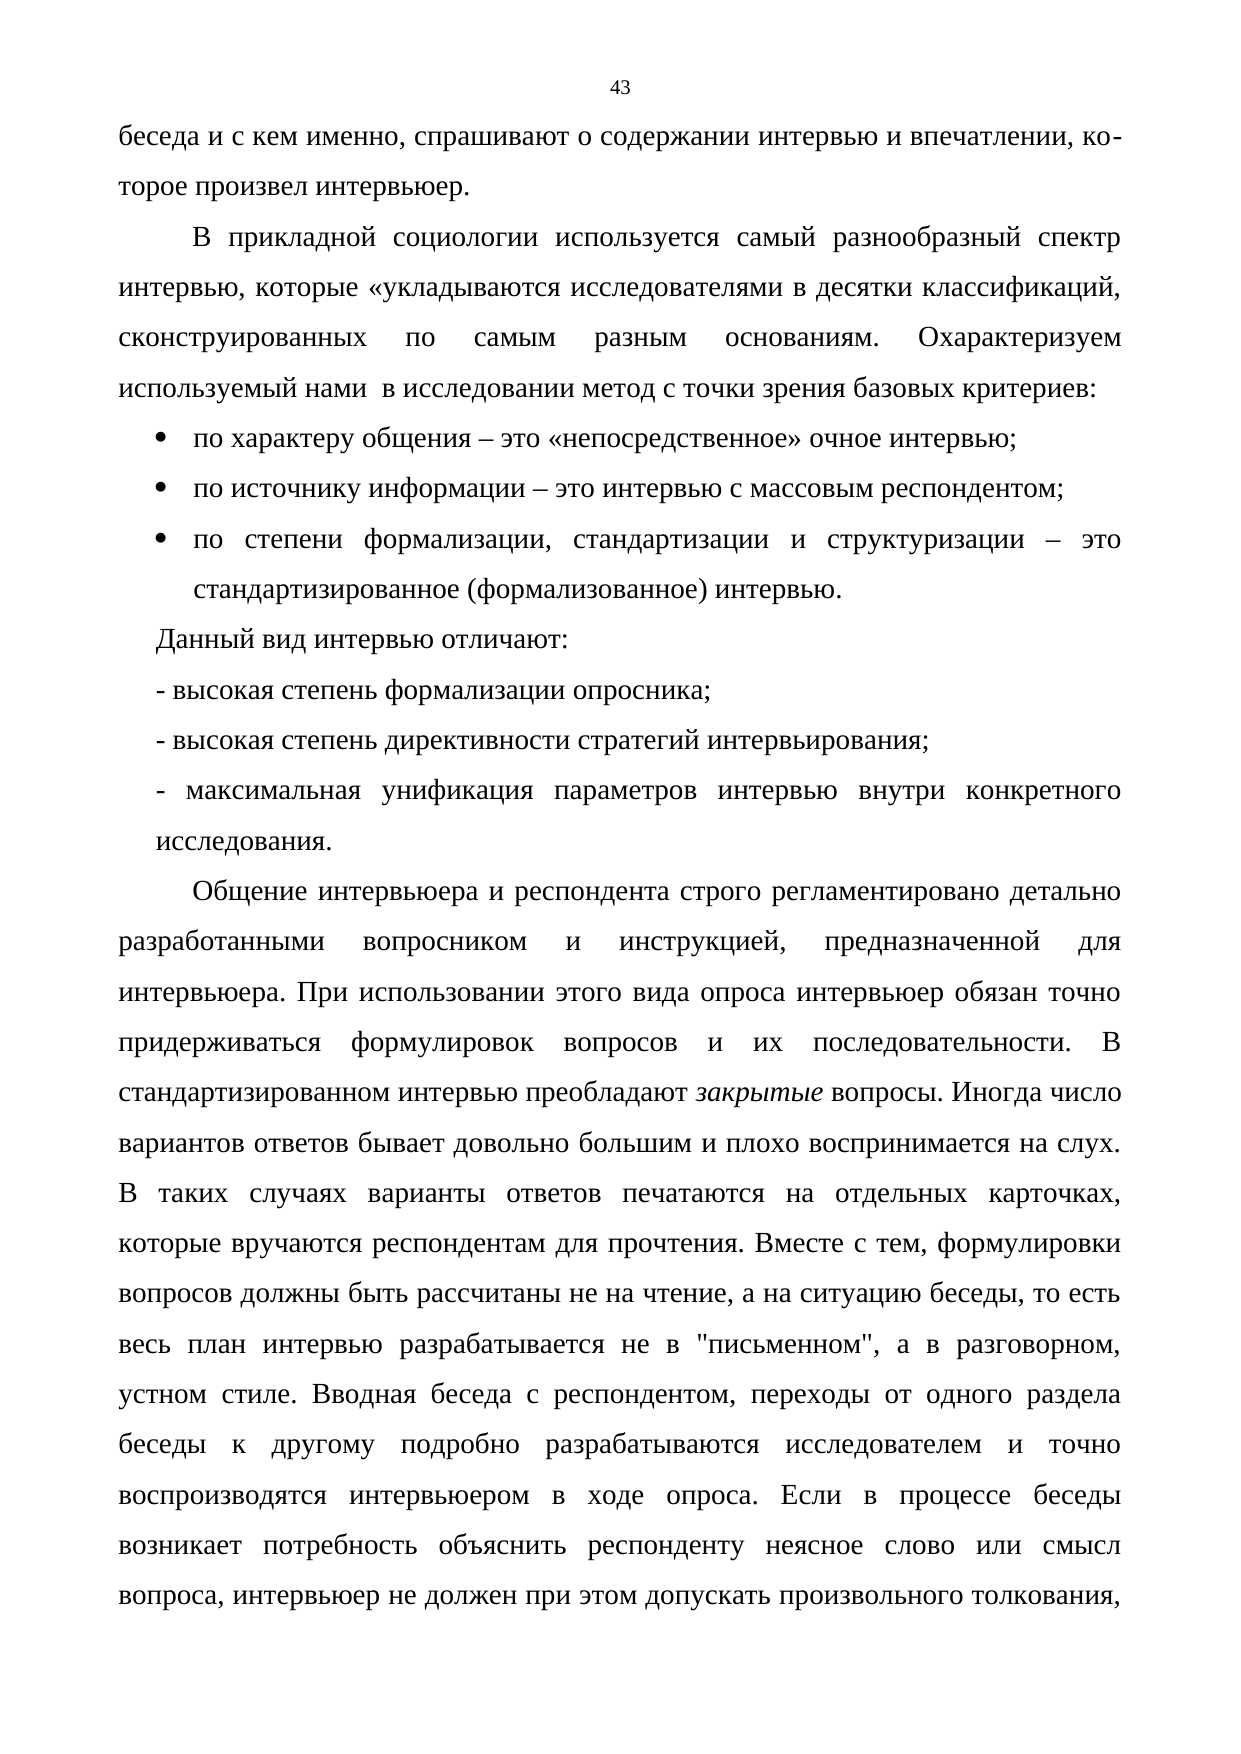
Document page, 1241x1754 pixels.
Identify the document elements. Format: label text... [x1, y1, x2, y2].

text - высокая степень директивности стратегий интервьирования; [156, 722, 1122, 756]
text - максимальная унификация параметров интервью внутри конкретного исследования. [156, 772, 1122, 856]
list по степени формализации, стандартизации и структуризации – это стандартизированное (формализованное) интервью. [156, 521, 1122, 605]
list по характеру общения – это «непосредственное» очное интервью; [156, 420, 1122, 454]
list по источнику информации – это интервью с массовым респондентом; [156, 470, 1122, 504]
text В прикладной социологии используется самый разнообразный спектр интервью, которые «укладываются исследователями в десятки классификаций, сконструированных по самым разным основаниям. Охарактеризуем используемый нами в исследовании метод с точки зрения базовых критериев: [118, 219, 1122, 403]
text - высокая степень формализации опросника; [156, 672, 1122, 705]
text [118, 118, 1122, 202]
text Данный вид интервью отличают: [156, 622, 1122, 655]
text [118, 873, 1122, 1611]
